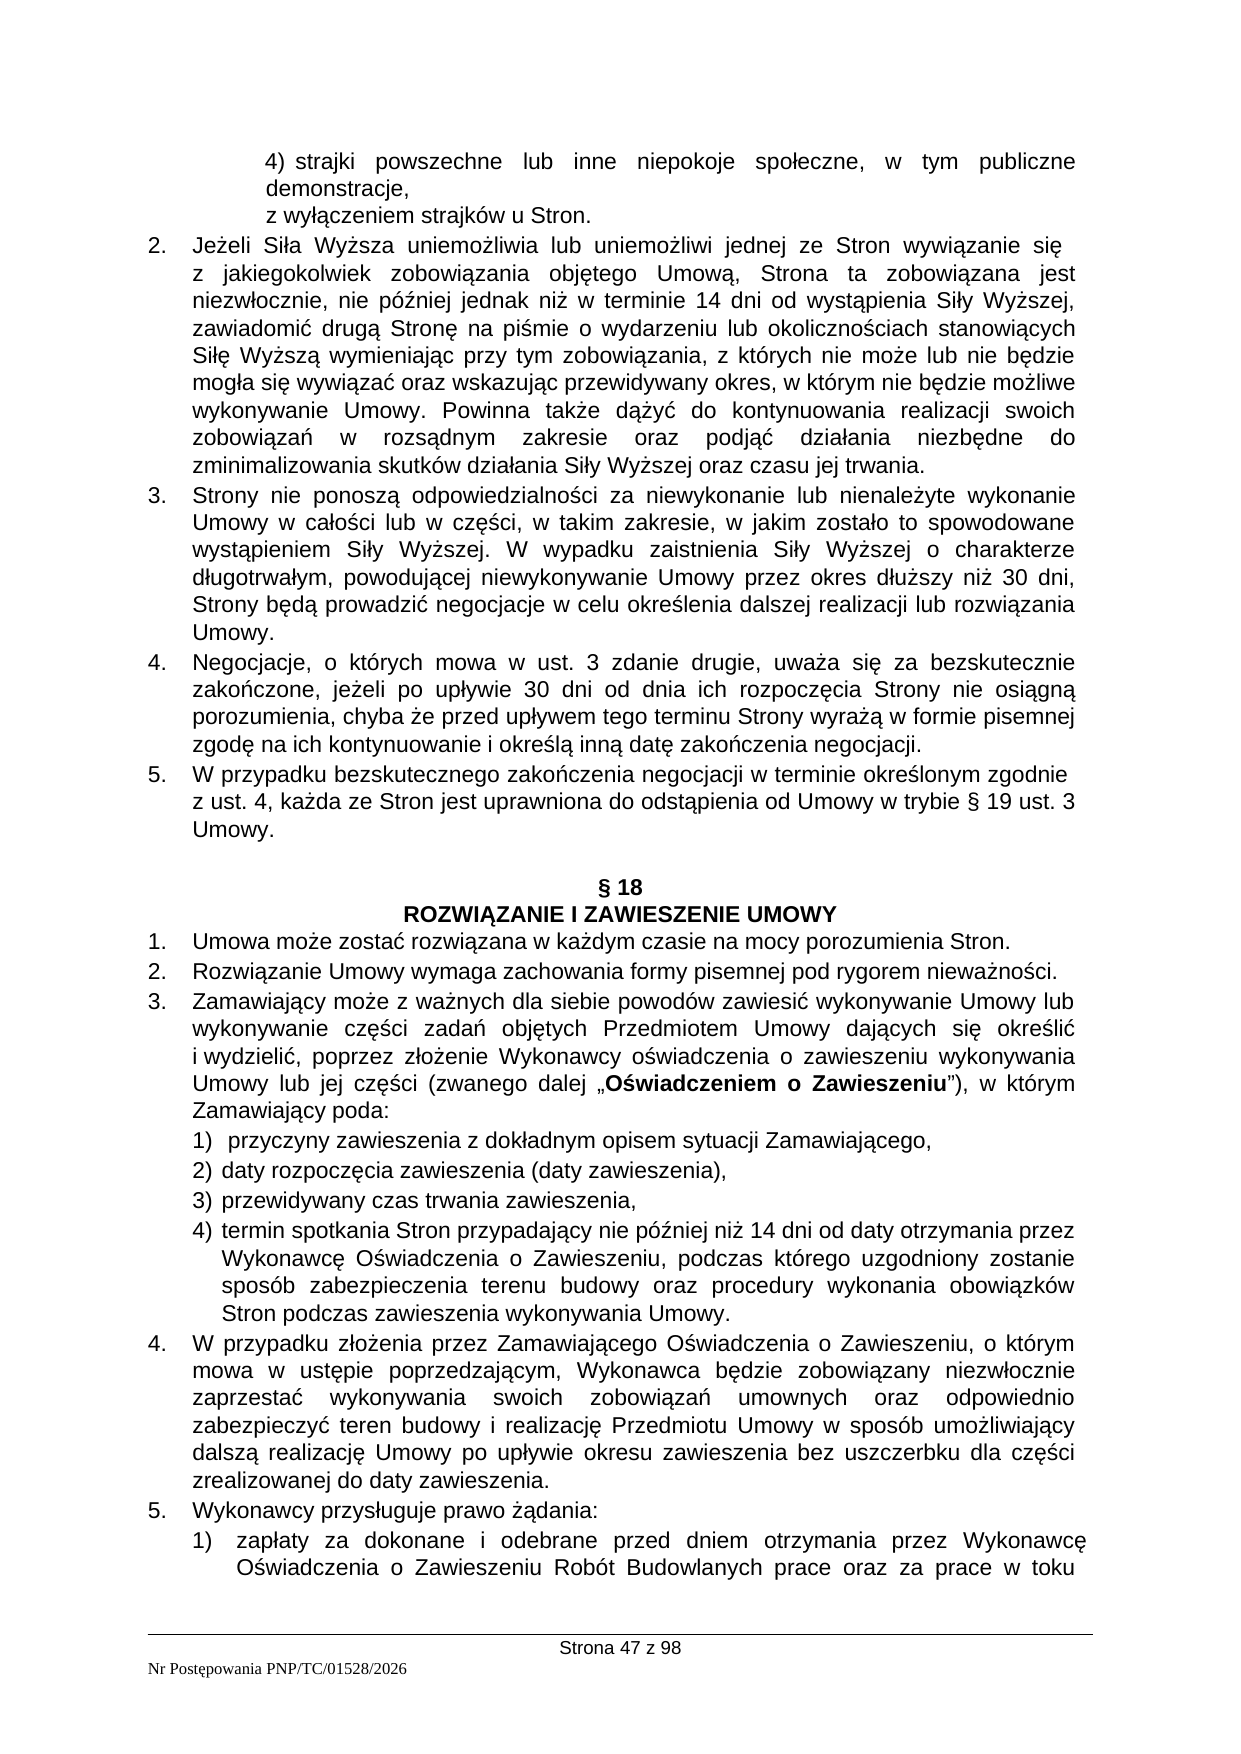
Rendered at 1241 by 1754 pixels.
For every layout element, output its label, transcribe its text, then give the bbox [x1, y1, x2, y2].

list przyczyny zawieszenia z dokładnym opisem sytuacji Zamawiającego, [192, 1127, 1075, 1154]
text § 18 [148, 874, 1093, 901]
list daty rozpoczęcia zawieszenia (daty zawieszenia), [192, 1157, 1075, 1184]
list W przypadku bezskutecznego zakończenia negocjacji w terminie określonym zgodnie z ust. 4, każda ze Stron jest uprawniona do odstąpienia od Umowy w trybie § 19 ust. 3 Umowy. [148, 761, 1076, 842]
list Rozwiązanie Umowy wymaga zachowania formy pisemnej pod rygorem nieważności. [148, 958, 1075, 984]
list przewidywany czas trwania zawieszenia, [192, 1187, 1075, 1214]
list Strony nie ponoszą odpowiedzialności za niewykonanie lub nienależyte wykonanie Umowy w całości lub w części, w takim zakresie, w jakim zostało to spowodowane wystąpieniem Siły Wyższej. W wypadku zaistnienia Siły Wyższej o charakterze długotrwałym, powodującej niewykonywanie Umowy przez okres dłuższy niż 30 dni, Strony będą prowadzić negocjacje w celu określenia dalszej realizacji lub rozwiązania Umowy. [148, 482, 1076, 645]
list Jeżeli Siła Wyższa uniemożliwia lub uniemożliwi jednej ze Stron wywiązanie się z jakiegokolwiek zobowiązania objętego Umową, Strona ta zobowiązana jest niezwłocznie, nie później jednak niż w terminie 14 dni od wystąpienia Siły Wyższej, zawiadomić drugą Stronę na piśmie o wydarzeniu lub okolicznościach stanowiących Siłę Wyższą wymieniając przy tym zobowiązania, z których nie może lub nie będzie mogła się wywiązać oraz wskazując przewidywany okres, w którym nie będzie możliwe wykonywanie Umowy. Powinna także dążyć do kontynuowania realizacji swoich zobowiązań w rozsądnym zakresie oraz podjąć działania niezbędne do zminimalizowania skutków działania Siły Wyższej oraz czasu jej trwania. [148, 232, 1076, 478]
list Umowa może zostać rozwiązana w każdym czasie na mocy porozumienia Stron. [148, 928, 1075, 954]
text ROZWIĄZANIE I ZAWIESZENIE UMOWY [148, 901, 1093, 927]
list Wykonawcy przysługuje prawo żądania: [148, 1497, 1076, 1523]
list Negocjacje, o których mowa w ust. 3 zdanie drugie, uważa się za bezskutecznie zakończone, jeżeli po upływie 30 dni od dnia ich rozpoczęcia Strony nie osiągną porozumienia, chyba że przed upływem tego terminu Strony wyrażą w formie pisemnej zgodę na ich kontynuowanie i określą inną datę zakończenia negocjacji. [148, 648, 1076, 757]
list strajki powszechne lub inne niepokoje społeczne, w tym publiczne demonstracje, z wyłączeniem strajków u Stron. [264, 148, 1076, 229]
list Zamawiający może z ważnych dla siebie powodów zawiesić wykonywanie Umowy lub wykonywanie części zadań objętych Przedmiotem Umowy dających się określić i wydzielić, poprzez złożenie Wykonawcy oświadczenia o zawieszeniu wykonywania Umowy lub jej części (zwanego dalej „Oświadczeniem o Zawieszeniu”), w którym Zamawiający poda: [148, 988, 1075, 1124]
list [192, 1527, 1087, 1580]
list termin spotkania Stron przypadający nie później niż 14 dni od daty otrzymania przez Wykonawcę Oświadczenia o Zawieszeniu, podczas którego uzgodniony zostanie sposób zabezpieczenia terenu budowy oraz procedury wykonania obowiązków Stron podczas zawieszenia wykonywania Umowy. [192, 1217, 1075, 1326]
list W przypadku złożenia przez Zamawiającego Oświadczenia o Zawieszeniu, o którym mowa w ustępie poprzedzającym, Wykonawca będzie zobowiązany niezwłocznie zaprzestać wykonywania swoich zobowiązań umownych oraz odpowiednio zabezpieczyć teren budowy i realizację Przedmiotu Umowy w sposób umożliwiający dalszą realizację Umowy po upływie okresu zawieszenia bez uszczerbku dla części zrealizowanej do daty zawieszenia. [148, 1329, 1075, 1493]
